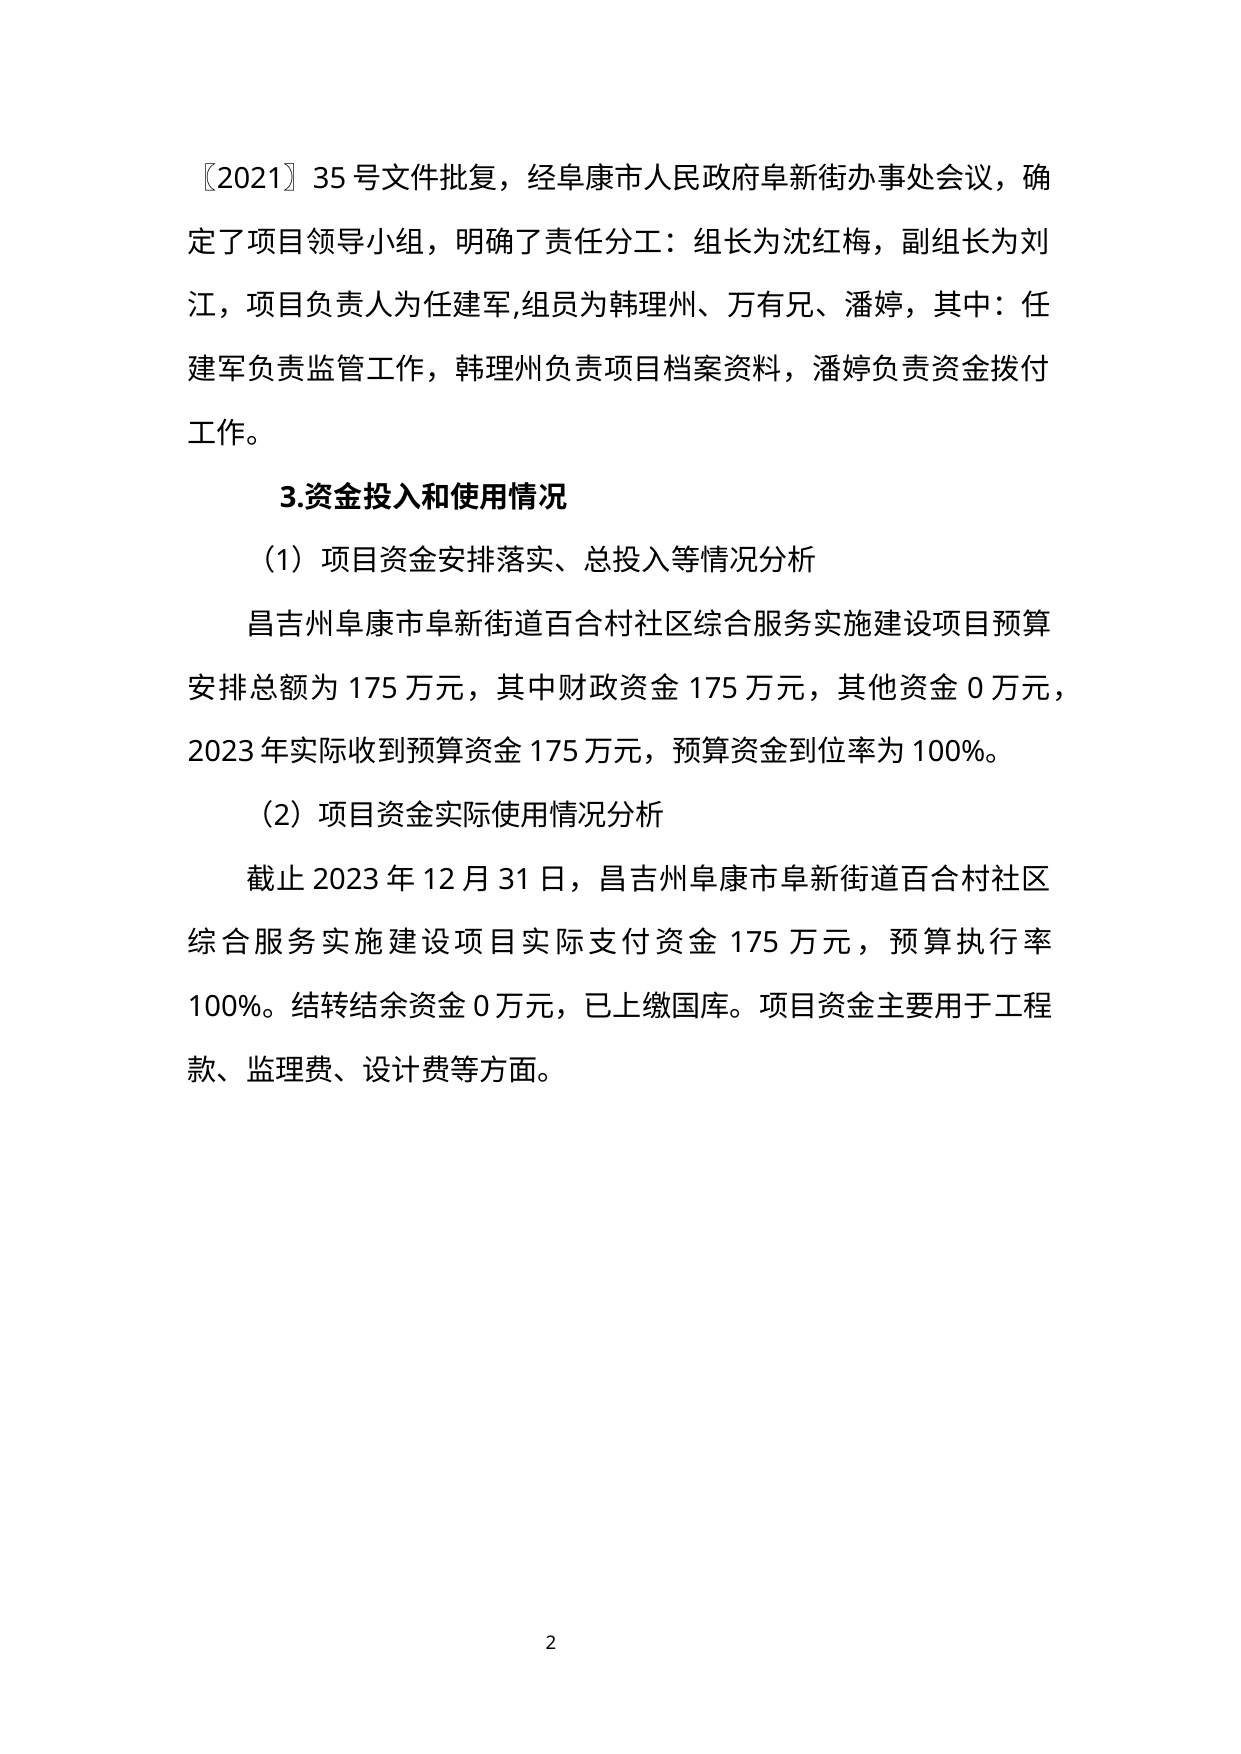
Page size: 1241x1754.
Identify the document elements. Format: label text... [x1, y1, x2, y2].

text （1）项目资金安排落实、总投入等情况分析 [187, 537, 1053, 579]
text 截止2023年12月31日，昌吉州阜康市阜新街道百合村社区综合服务实施建设项目实际支付资金175万元，预算执行率100%。结转结余资金0万元，已上缴国库。项目资金主要用于工程款、监理费、设计费等方面。 [187, 855, 1053, 1089]
text （2）项目资金实际使用情况分析 [187, 792, 1053, 834]
subtitle 3.资金投入和使用情况 [187, 473, 1053, 516]
text 昌吉州阜康市阜新街道百合村社区综合服务实施建设项目预算安排总额为175万元，其中财政资金175万元，其他资金0万元，2023年实际收到预算资金175万元，预算资金到位率为100%。 [187, 600, 1053, 770]
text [187, 154, 1053, 452]
